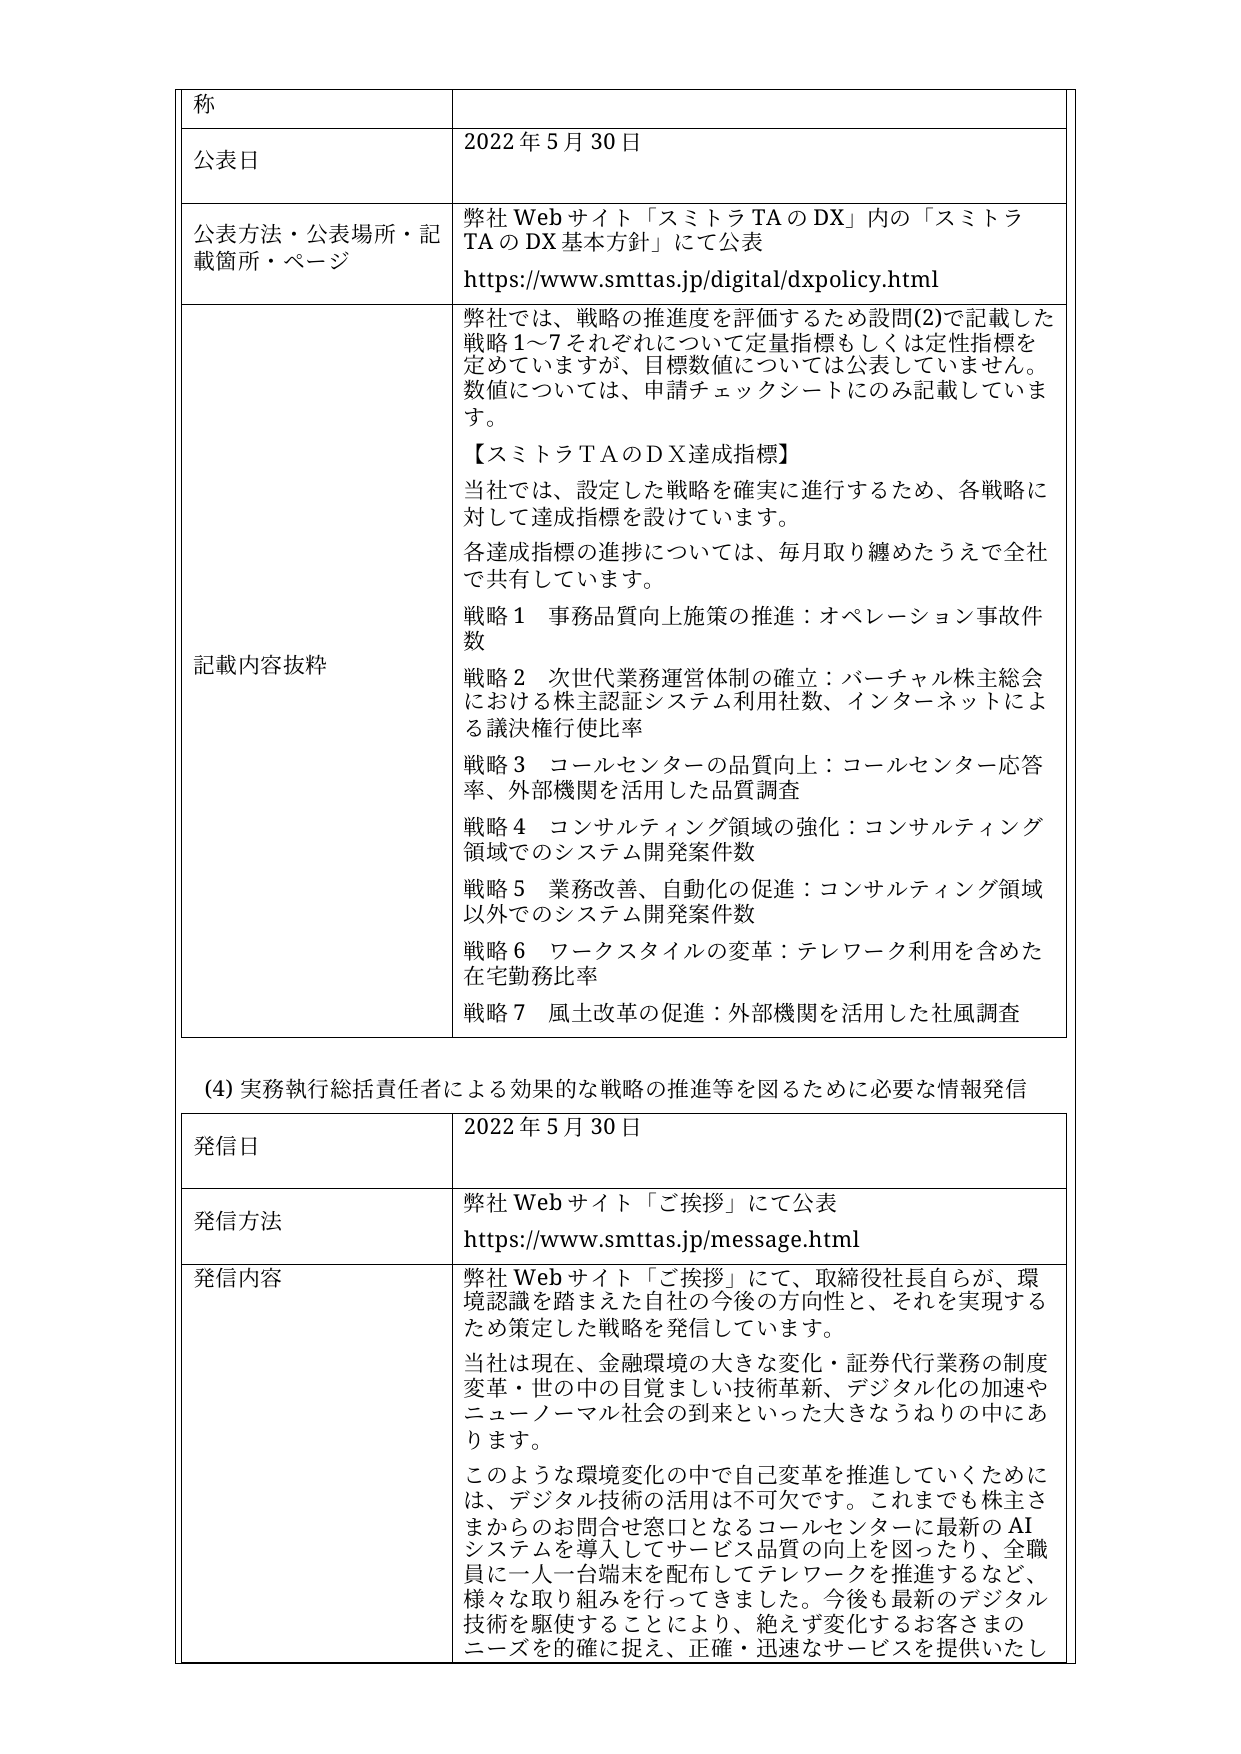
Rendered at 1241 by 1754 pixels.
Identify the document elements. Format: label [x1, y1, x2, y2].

table_cell [176, 90, 1075, 1663]
